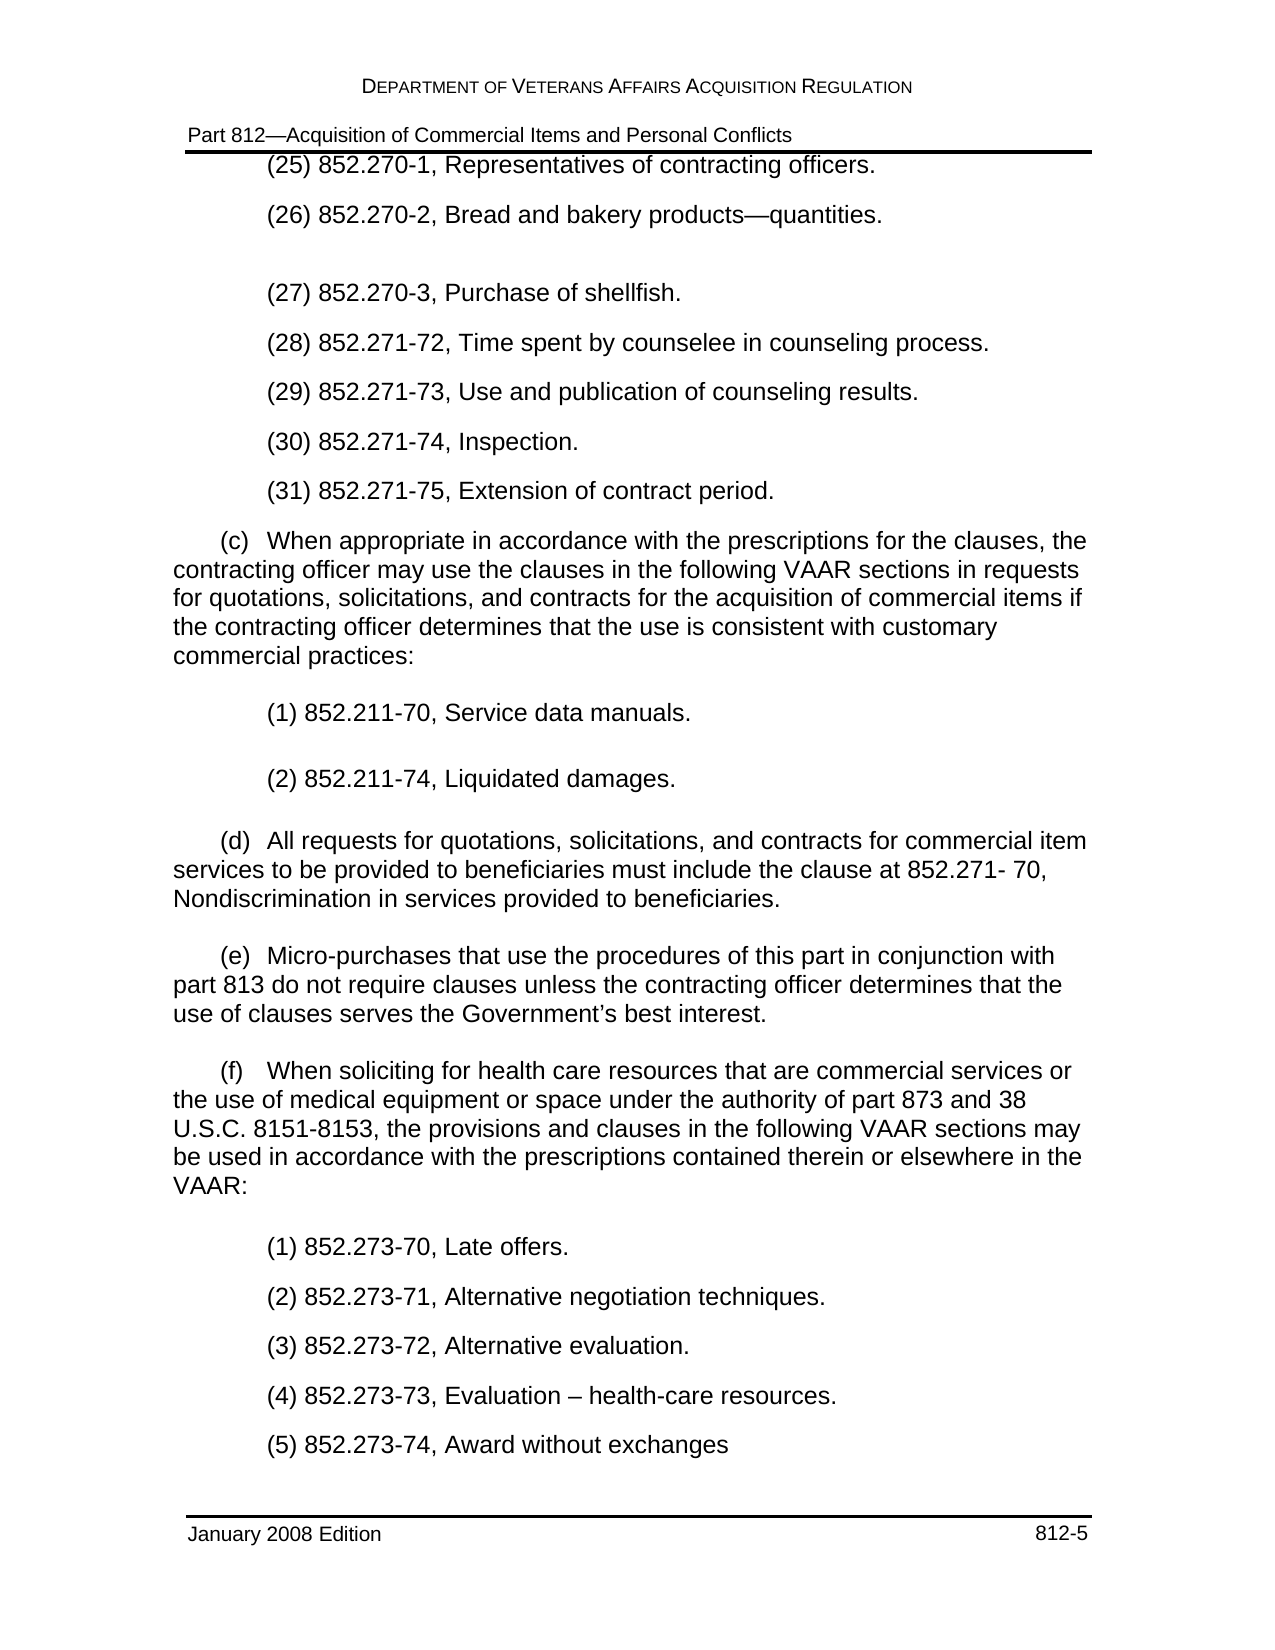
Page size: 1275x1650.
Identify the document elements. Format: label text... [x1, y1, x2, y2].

text (28) 852.271-72, Time spent by counselee in counseling process. [173, 327, 1102, 356]
text (f) When soliciting for health care resources that are commercial services or the use of medical equipment or space under the authority of part 873 and 38 U.S.C. 8151-8153, the provisions and clauses in the following VAAR sections may be used in accordance with the prescriptions contained therein or elsewhere in the VAAR: [173, 1056, 1102, 1200]
text (30) 852.271-74, Inspection. [173, 427, 1102, 455]
text (3) 852.273-72, Alternative evaluation. [267, 1331, 1102, 1360]
text (25) 852.270-1, Representatives of contracting officers. [173, 150, 1102, 179]
text (c) When appropriate in accordance with the prescriptions for the clauses, the contracting officer may use the clauses in the following VAAR sections in requests for quotations, solicitations, and contracts for the acquisition of commercial items if the contracting officer determines that the use is consistent with customary commercial practices: [173, 526, 1102, 669]
text (d) All requests for quotations, solicitations, and contracts for commercial item services to be provided to beneficiaries must include the clause at 852.271- 70, Nondiscrimination in services provided to beneficiaries. [173, 826, 1102, 912]
text (31) 852.271-75, Extension of contract period. [173, 476, 1102, 505]
text (5) 852.273-74, Award without exchanges [267, 1430, 1102, 1459]
text (4) 852.273-73, Evaluation – health-care resources. [267, 1381, 1102, 1409]
text (1) 852.273-70, Late offers. [267, 1232, 1102, 1261]
text (26) 852.270-2, Bread and bakery products—quantities. [173, 199, 1102, 228]
text (27) 852.270-3, Purchase of shellfish. [173, 278, 1102, 307]
text (29) 852.271-73, Use and publication of counseling results. [173, 377, 1102, 406]
text (e) Micro-purchases that use the procedures of this part in conjunction with part 813 do not require clauses unless the contracting officer determines that the use of clauses serves the Government’s best interest. [173, 941, 1102, 1027]
list 852.211-70, Service data manuals. [267, 698, 1102, 727]
list 852.211-74, Liquidated damages. [267, 764, 1102, 793]
text (2) 852.273-71, Alternative negotiation techniques. [267, 1282, 1102, 1310]
